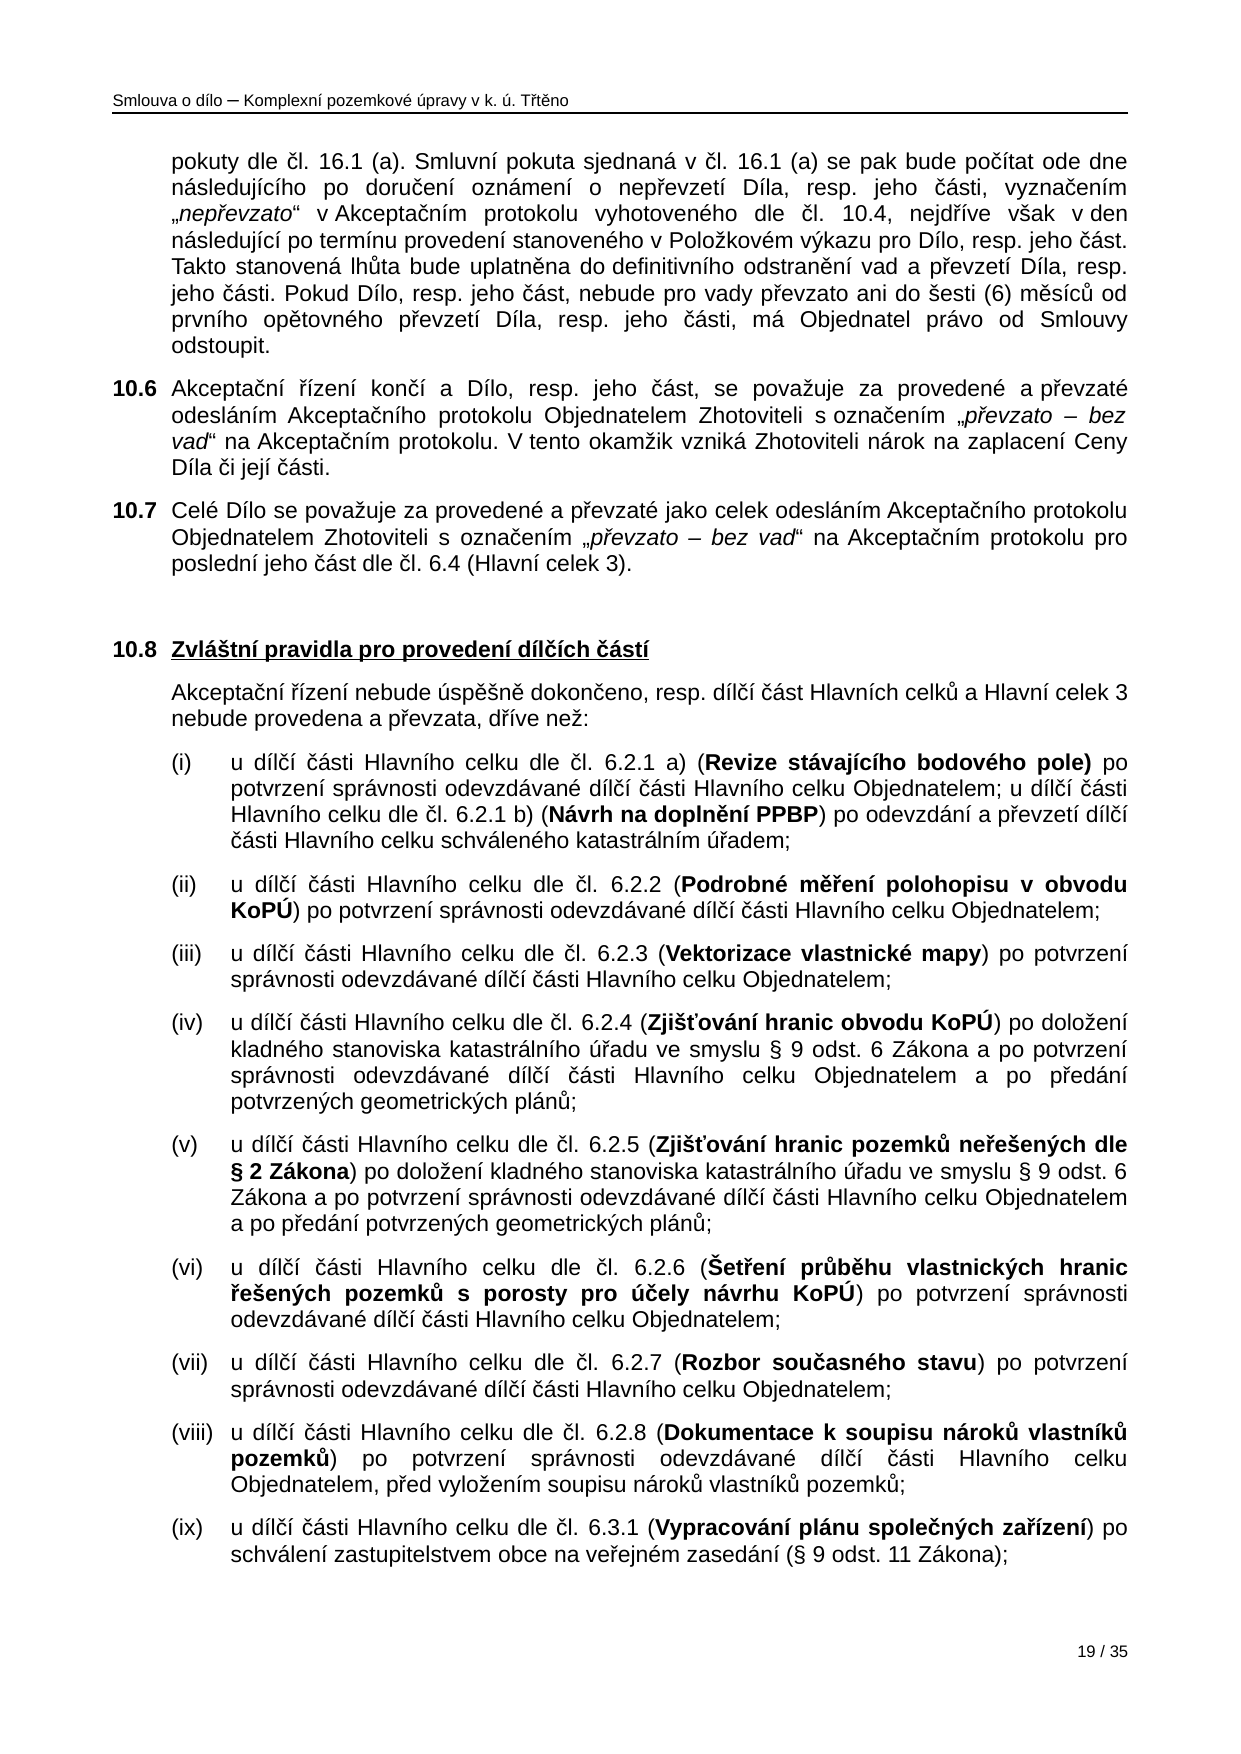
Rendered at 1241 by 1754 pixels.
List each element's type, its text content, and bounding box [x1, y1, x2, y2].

list u dílčí části Hlavního celku dle čl. 6.2.6 (Šetření průběhu vlastnických hranic řešených pozemků s porosty pro účely návrhu KoPÚ) po potvrzení správnosti odevzdávané dílčí části Hlavního celku Objednatelem; [171, 1253, 1128, 1332]
text Celé Dílo se považuje za provedené a převzaté jako celek odesláním Akceptačního protokolu Objednatelem Zhotoviteli s označením „převzato – bez vad“ na Akceptačním protokolu pro poslední jeho část dle čl. 6.4 (Hlavní celek 3). [112, 497, 1128, 576]
list Akceptační řízení nebude úspěšně dokončeno, resp. dílčí část Hlavních celků a Hlavní celek 3 nebude provedena a převzata, dříve než: [171, 679, 1128, 732]
text Akceptační řízení končí a Dílo, resp. jeho část, se považuje za provedené a převzaté odesláním Akceptačního protokolu Objednatelem Zhotoviteli s označením „převzato – bez vad“ na Akceptačním protokolu. V tento okamžik vzniká Zhotoviteli nárok na zaplacení Ceny Díla či její části. [112, 375, 1128, 481]
list u dílčí části Hlavního celku dle čl. 6.2.8 (Dokumentace k soupisu nároků vlastníků pozemků) po potvrzení správnosti odevzdávané dílčí části Hlavního celku Objednatelem, před vyložením soupisu nároků vlastníků pozemků; [171, 1418, 1128, 1498]
list u dílčí části Hlavního celku dle čl. 6.2.5 (Zjišťování hranic pozemků neřešených dle § 2 Zákona) po doložení kladného stanoviska katastrálního úřadu ve smyslu § 9 odst. 6 Zákona a po potvrzení správnosti odevzdávané dílčí části Hlavního celku Objednatelem a po předání potvrzených geometrických plánů; [171, 1131, 1128, 1237]
list u dílčí části Hlavního celku dle čl. 6.2.1 a) (Revize stávajícího bodového pole) po potvrzení správnosti odevzdávané dílčí části Hlavního celku Objednatelem; u dílčí části Hlavního celku dle čl. 6.2.1 b) (Návrh na doplnění PPBP) po odevzdání a převzetí dílčí části Hlavního celku schváleného katastrálním úřadem; [171, 748, 1128, 854]
text Zvláštní pravidla pro provedení dílčích částí [112, 636, 1128, 662]
list u dílčí části Hlavního celku dle čl. 6.2.3 (Vektorizace vlastnické mapy) po potvrzení správnosti odevzdávané dílčí části Hlavního celku Objednatelem; [171, 940, 1128, 993]
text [112, 148, 1128, 358]
list u dílčí části Hlavního celku dle čl. 6.3.1 (Vypracování plánu společných zařízení) po schválení zastupitelstvem obce na veřejném zasedání (§ 9 odst. 11 Zákona); [171, 1514, 1128, 1567]
list u dílčí části Hlavního celku dle čl. 6.2.7 (Rozbor současného stavu) po potvrzení správnosti odevzdávané dílčí části Hlavního celku Objednatelem; [171, 1349, 1128, 1402]
list u dílčí části Hlavního celku dle čl. 6.2.4 (Zjišťování hranic obvodu KoPÚ) po doložení kladného stanoviska katastrálního úřadu ve smyslu § 9 odst. 6 Zákona a po potvrzení správnosti odevzdávané dílčí části Hlavního celku Objednatelem a po předání potvrzených geometrických plánů; [171, 1009, 1128, 1115]
list u dílčí části Hlavního celku dle čl. 6.2.2 (Podrobné měření polohopisu v obvodu KoPÚ) po potvrzení správnosti odevzdávané dílčí části Hlavního celku Objednatelem; [171, 871, 1128, 923]
